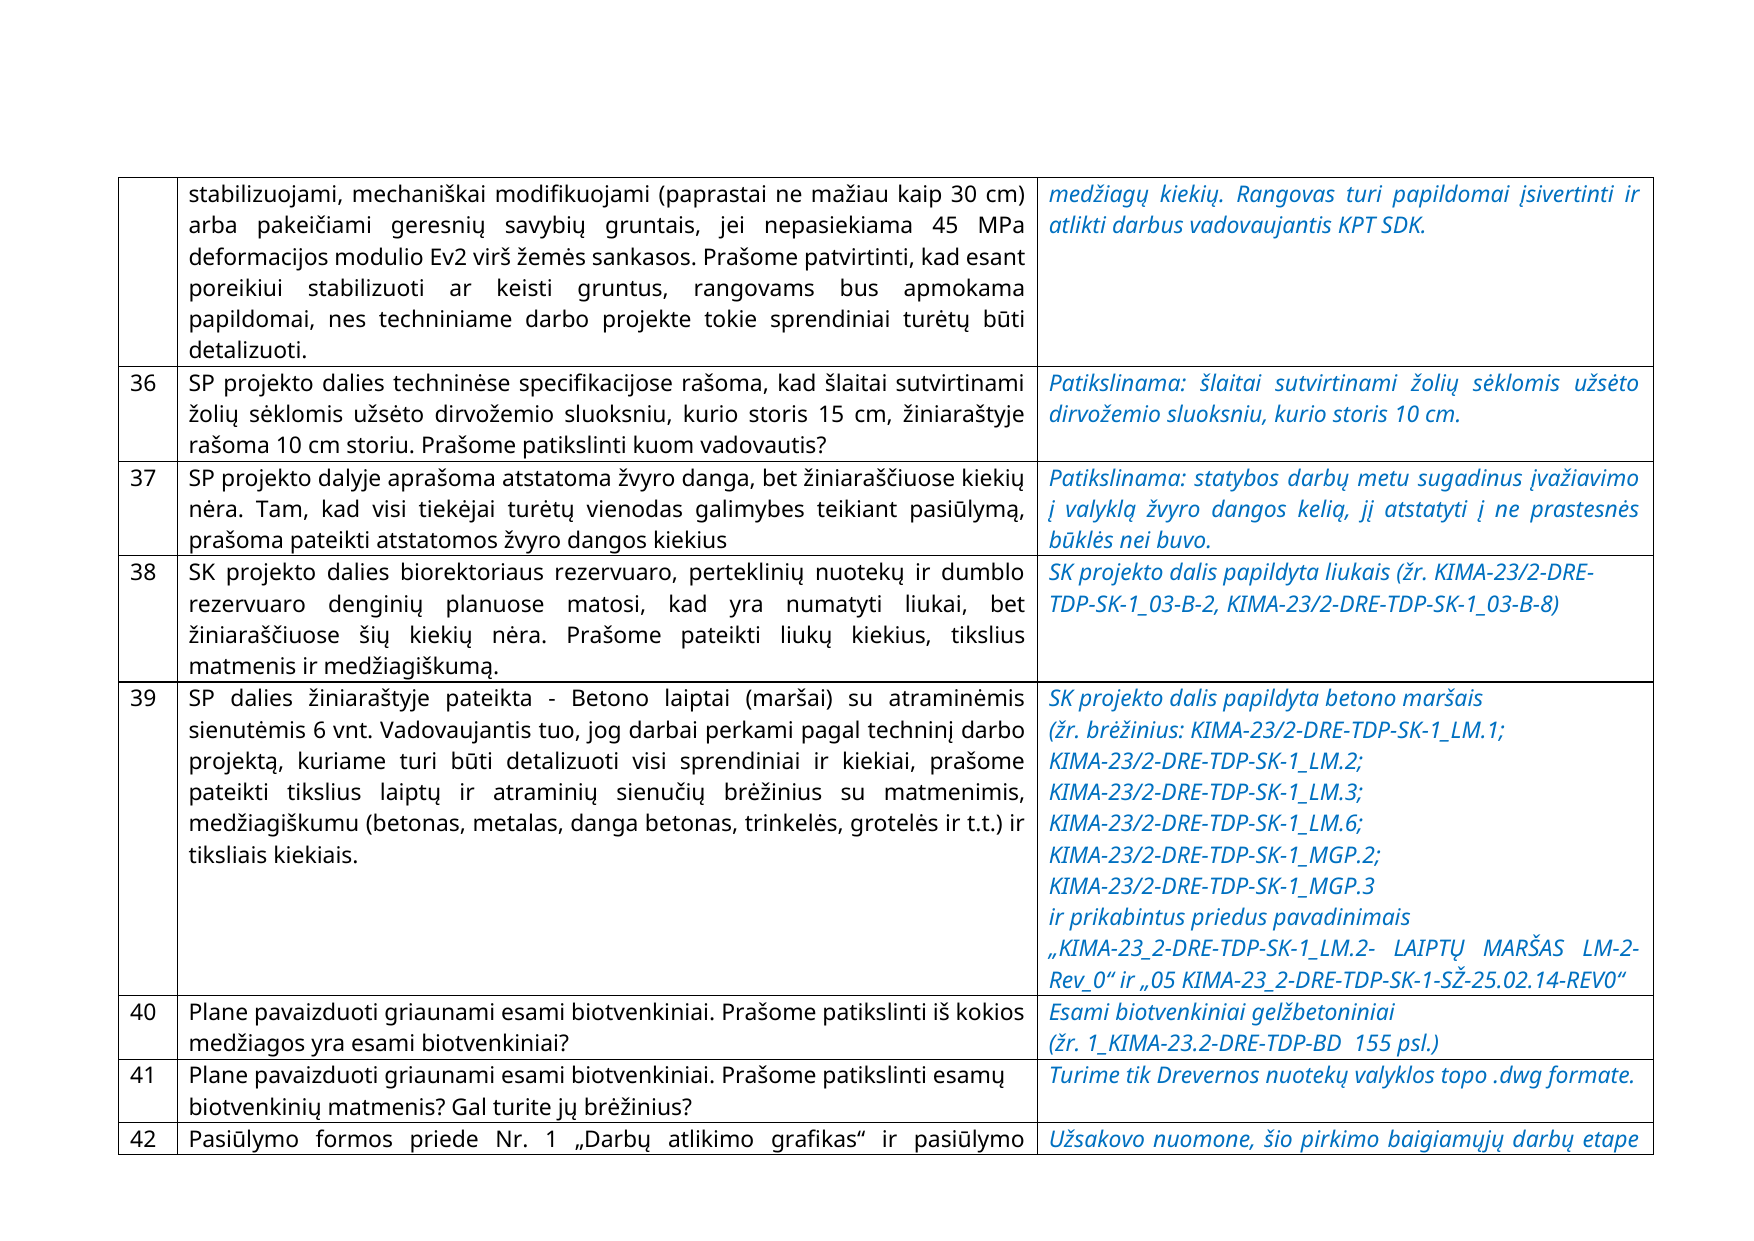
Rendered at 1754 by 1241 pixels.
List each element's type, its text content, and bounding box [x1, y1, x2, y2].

table_cell Plane pavaizduoti griaunami esami biotvenkiniai. Prašome patikslinti esamų biotvenkinių matmenis? Gal turite jų brėžinius? [178, 1060, 1037, 1122]
table_cell 38 [119, 556, 177, 681]
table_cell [178, 178, 1037, 366]
table_cell SK projekto dalies biorektoriaus rezervuaro, perteklinių nuotekų ir dumblo rezervuaro denginių planuose matosi, kad yra numatyti liukai, bet žiniaraščiuose šių kiekių nėra. Prašome pateikti liukų kiekius, tikslius matmenis ir medžiagiškumą. [178, 556, 1037, 681]
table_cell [1038, 1123, 1653, 1154]
table_cell Patikslinama: statybos darbų metu sugadinus įvažiavimo į valyklą žvyro dangos kelią, jį atstatyti į ne prastesnės būklės nei buvo. [1038, 462, 1653, 555]
table_cell Patikslinama: šlaitai sutvirtinami žolių sėklomis užsėto dirvožemio sluoksniu, kurio storis 10 cm. [1038, 367, 1653, 461]
table_cell 40 [119, 996, 177, 1058]
table_cell SP dalies žiniaraštyje pateikta - Betono laiptai (maršai) su atraminėmis sienutėmis 6 vnt. Vadovaujantis tuo, jog darbai perkami pagal techninį darbo projektą, kuriame turi būti detalizuoti visi sprendiniai ir kiekiai, prašome pateikti tikslius laiptų ir atraminių sienučių brėžinius su matmenimis, medžiagiškumu (betonas, metalas, danga betonas, trinkelės, grotelės ir t.t.) ir tiksliais kiekiais. [178, 683, 1037, 995]
table_cell 37 [119, 462, 177, 555]
table_cell SP projekto dalyje aprašoma atstatoma žvyro danga, bet žiniaraščiuose kiekių nėra. Tam, kad visi tiekėjai turėtų vienodas galimybes teikiant pasiūlymą, prašoma pateikti atstatomos žvyro dangos kiekius [178, 462, 1037, 555]
table_cell Turime tik Drevernos nuotekų valyklos topo .dwg formate. [1038, 1060, 1653, 1122]
table_cell 35 [119, 178, 177, 366]
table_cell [1038, 178, 1653, 366]
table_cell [178, 1123, 1037, 1154]
table_cell 41 [119, 1060, 177, 1122]
table_cell Esami biotvenkiniai gelžbetoniniai (žr. 1_KIMA-23.2-DRE-TDP-BD 155 psl.) [1038, 996, 1653, 1058]
table_cell 36 [119, 367, 177, 461]
table_cell 39 [119, 683, 177, 995]
table_cell SK projekto dalis papildyta betono maršais (žr. brėžinius: KIMA-23/2-DRE-TDP-SK-1_LM.1; KIMA-23/2-DRE-TDP-SK-1_LM.2; KIMA-23/2-DRE-TDP-SK-1_LM.3; KIMA-23/2-DRE-TDP-SK-1_LM.6; KIMA-23/2-DRE-TDP-SK-1_MGP.2; KIMA-23/2-DRE-TDP-SK-1_MGP.3 ir prikabintus priedus pavadinimais „KIMA-23_2-DRE-TDP-SK-1_LM.2- LAIPTŲ MARŠAS LM-2- Rev_0“ ir „05 KIMA-23_2-DRE-TDP-SK-1-SŽ-25.02.14-REV0“ [1038, 683, 1653, 995]
table_cell 42 [119, 1123, 177, 1154]
table_cell SP projekto dalies techninėse specifikacijose rašoma, kad šlaitai sutvirtinami žolių sėklomis užsėto dirvožemio sluoksniu, kurio storis 15 cm, žiniaraštyje rašoma 10 cm storiu. Prašome patikslinti kuom vadovautis? [178, 367, 1037, 461]
table_cell SK projekto dalis papildyta liukais (žr. KIMA-23/2-DRE-TDP-SK-1_03-B-2, KIMA-23/2-DRE-TDP-SK-1_03-B-8) [1038, 556, 1653, 681]
table_cell Plane pavaizduoti griaunami esami biotvenkiniai. Prašome patikslinti iš kokios medžiagos yra esami biotvenkiniai? [178, 996, 1037, 1058]
